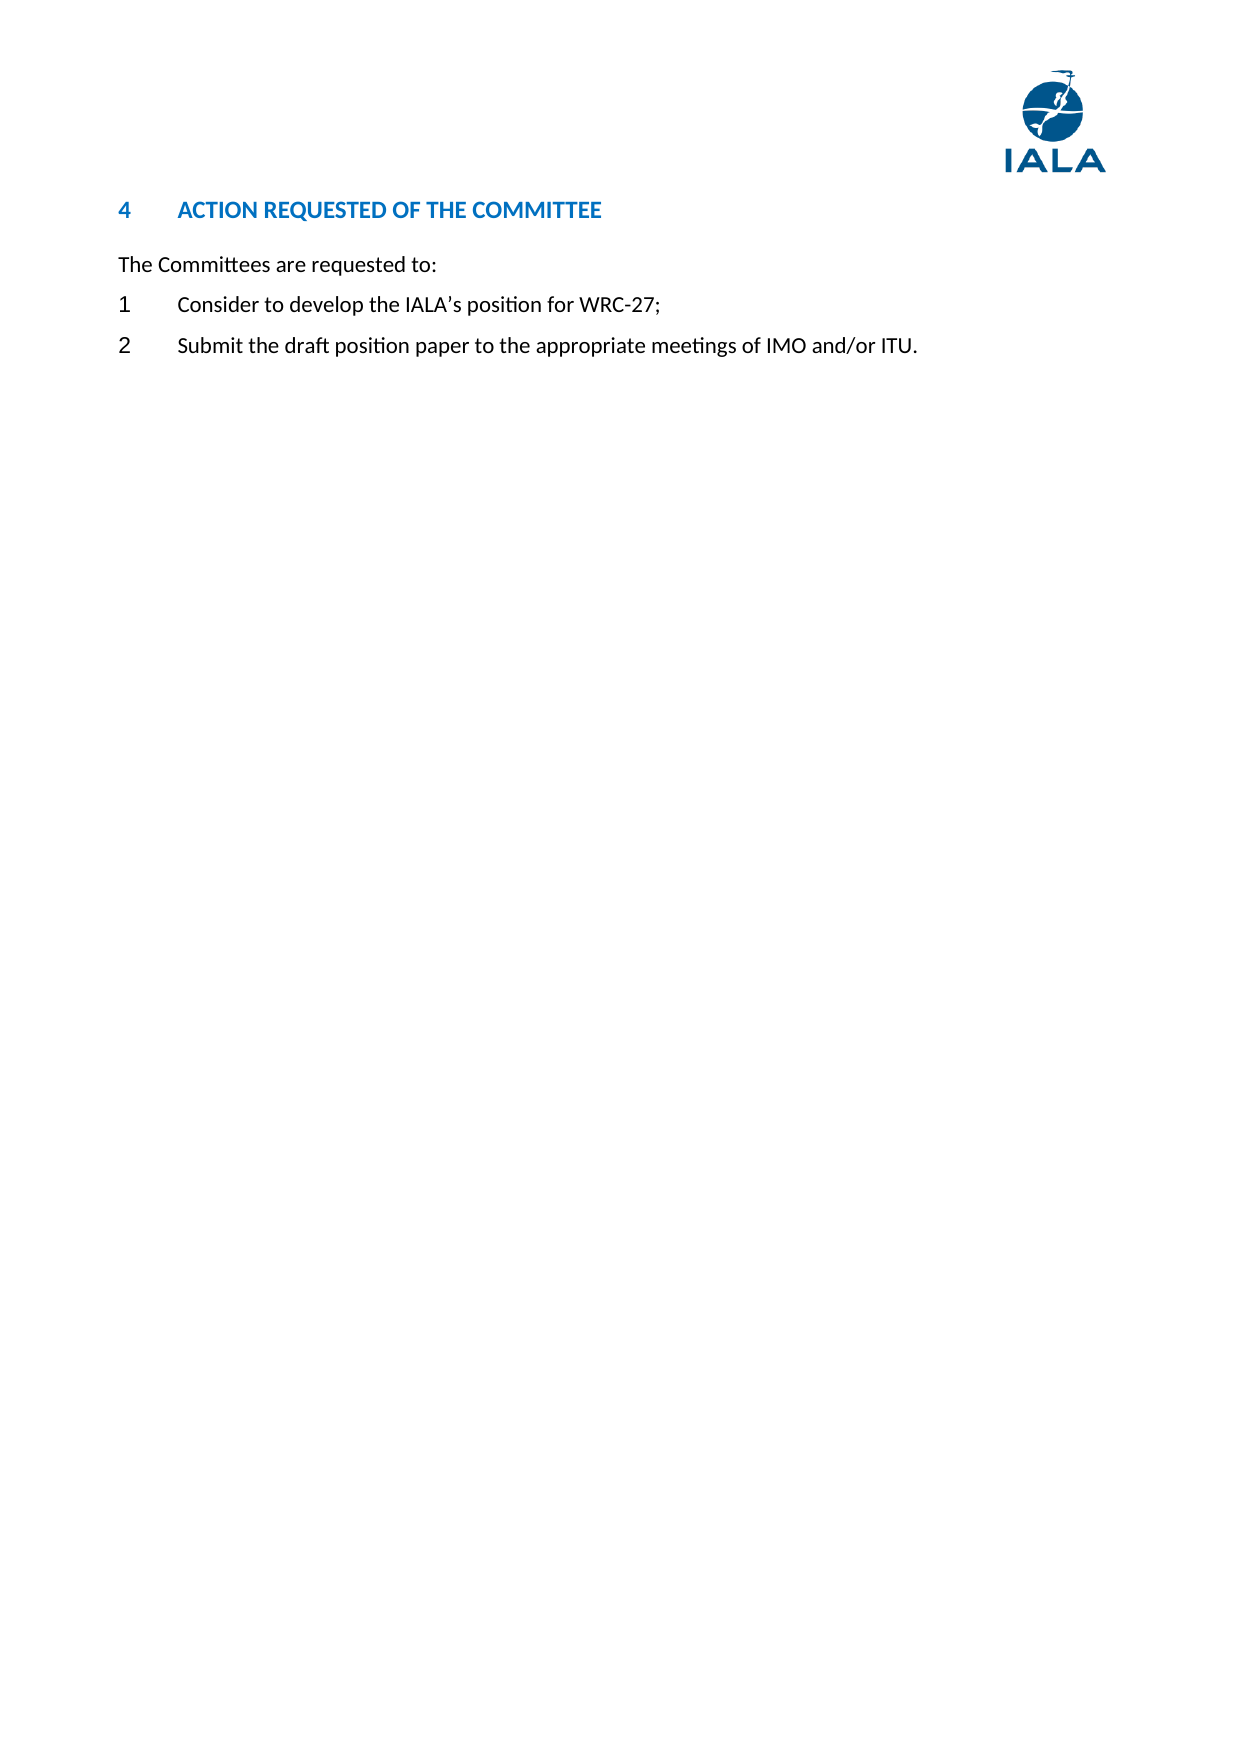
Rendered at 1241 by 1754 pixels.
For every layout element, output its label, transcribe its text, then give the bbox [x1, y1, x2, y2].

picture [982, 59, 1123, 195]
list Submit the draft position paper to the appropriate meetings of IMO and/or ITU. [118, 331, 1122, 359]
list Consider to develop the IALA’s position for WRC-27; [118, 291, 1122, 318]
subtitle Action requested of the Committee [118, 194, 1122, 225]
text The Committees are requested to: [118, 250, 1122, 278]
